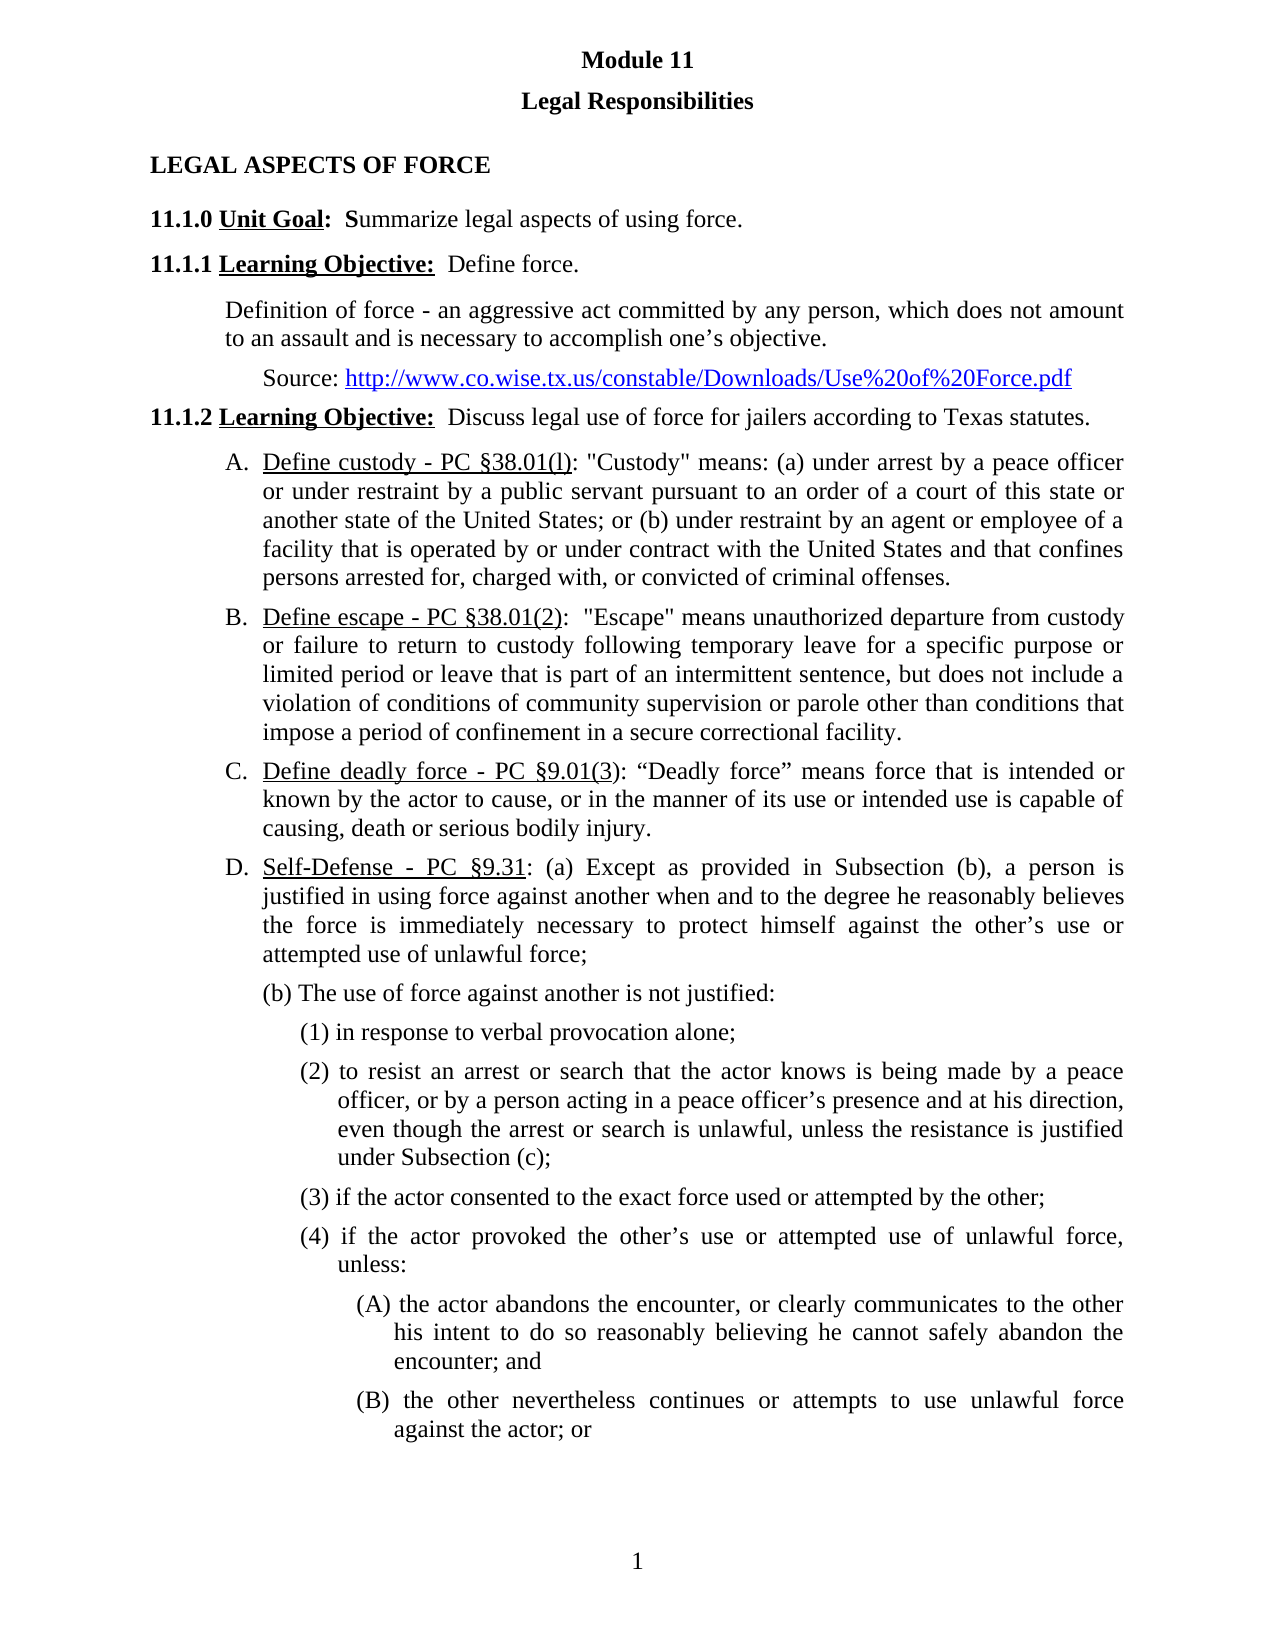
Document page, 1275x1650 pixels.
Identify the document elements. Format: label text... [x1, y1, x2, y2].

text (2) to resist an arrest or search that the actor knows is being made by a peace officer, or by a person acting in a peace officer’s presence and at his direction, even though the arrest or search is unlawful, unless the resistance is justified under Subsection (c); [300, 1056, 1125, 1171]
text Definition of force - an aggressive act committed by any person, which does not amount to an assault and is necessary to accomplish one’s objective. [225, 295, 1125, 352]
subtitle LEGAL ASPECTS OF FORCE [150, 150, 1125, 179]
text (A) the actor abandons the encounter, or clearly communicates to the other his intent to do so reasonably believing he cannot safely abandon the encounter; and [356, 1289, 1125, 1375]
text C. Define deadly force - PC §9.01(3): “Deadly force” means force that is intended or known by the actor to cause, or in the manner of its use or intended use is capable of causing, death or serious bodily injury. [225, 756, 1125, 842]
text Source: http://www.co.wise.tx.us/constable/Downloads/Use%20of%20Force.pdf [225, 363, 1125, 391]
text A. Define custody - PC §38.01(l): "Custody" means: (a) under arrest by a peace officer or under restraint by a public servant pursuant to an order of a court of this state or another state of the United States; or (b) under restraint by an agent or employee of a facility that is operated by or under contract with the United States and that confines persons arrested for, charged with, or convicted of criminal offenses. [225, 447, 1125, 591]
subtitle 11.1.0 Unit Goal: Summarize legal aspects of using force. [150, 204, 1125, 232]
text (3) if the actor consented to the exact force used or attempted by the other; [300, 1182, 1125, 1210]
text (b) The use of force against another is not justified: [262, 978, 1125, 1007]
subtitle 11.1.2 Learning Objective: Discuss legal use of force for jailers according to Texas statutes. [150, 402, 1125, 431]
text (1) in response to verbal provocation alone; [300, 1017, 1125, 1046]
text (B) the other nevertheless continues or attempts to use unlawful force against the actor; or [356, 1385, 1125, 1443]
text D. Self-Defense - PC §9.31: (a) Except as provided in Subsection (b), a person is justified in using force against another when and to the degree he reasonably believes the force is immediately necessary to protect himself against the other’s use or attempted use of unlawful force; [225, 852, 1125, 967]
text B. Define escape - PC §38.01(2): "Escape" means unauthorized departure from custody or failure to return to custody following temporary leave for a specific purpose or limited period or leave that is part of an intermittent sentence, but does not include a violation of conditions of community supervision or parole other than conditions that impose a period of confinement in a secure correctional facility. [225, 602, 1125, 745]
text (4) if the actor provoked the other’s use or attempted use of unlawful force, unless: [300, 1221, 1125, 1278]
subtitle 11.1.1 Learning Objective: Define force. [150, 249, 1125, 278]
